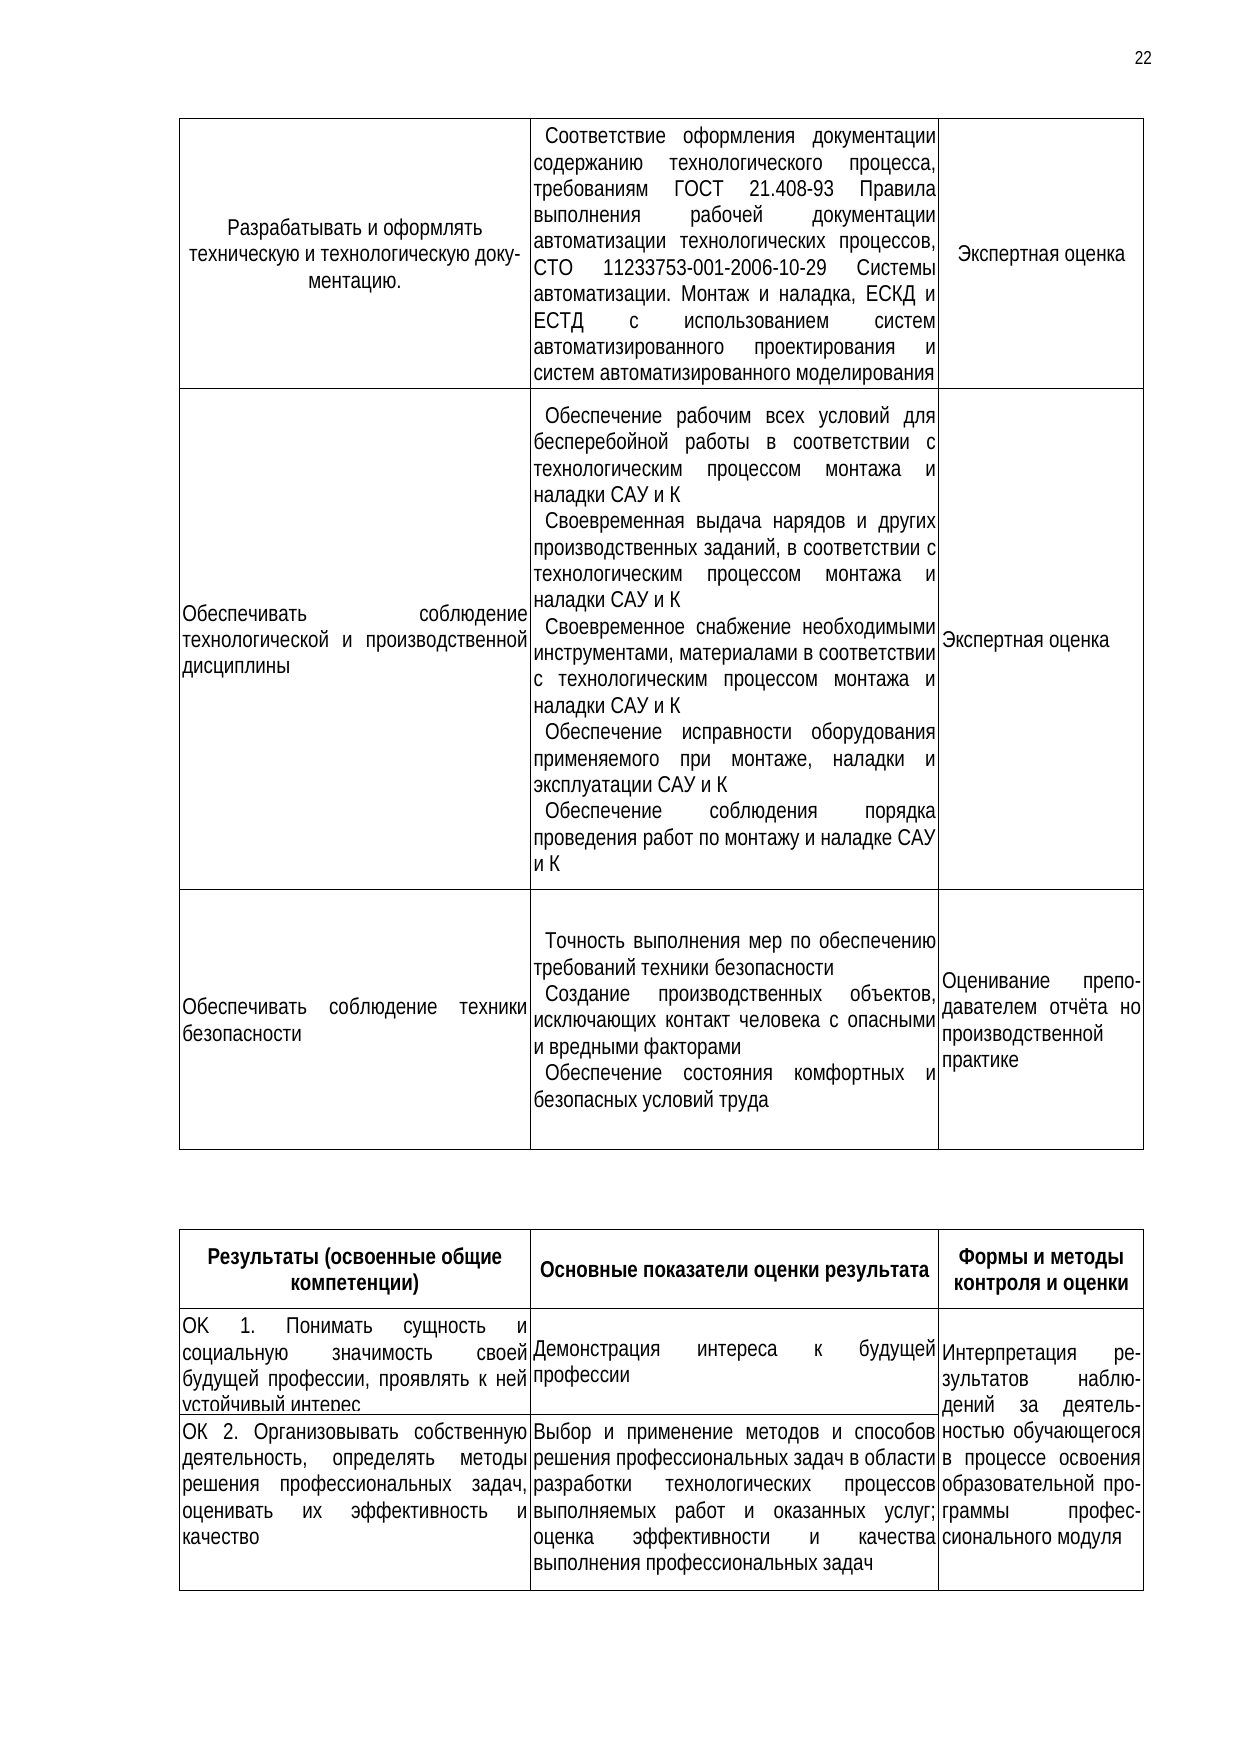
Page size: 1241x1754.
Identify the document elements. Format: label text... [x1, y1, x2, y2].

table_header Формы и методы контроля и оценки [939, 1230, 1143, 1308]
table_header Основные показатели оценки результата [531, 1230, 938, 1308]
table_cell Демонстрация интереса к будущей профессии [531, 1309, 938, 1414]
table_cell Обеспечивать соблюдение техники безопасности [180, 890, 530, 1149]
table_cell ОК 2. Организовывать собственную деятельность, определять методы решения профессиональных задач, оценивать их эффективность и качество [180, 1415, 530, 1590]
table_header Результаты (освоенные общие компетенции) [180, 1230, 530, 1308]
table_cell Оценивание преподавателем отчёта но производственной практике [939, 890, 1143, 1149]
table_header Соответствие оформления документации содержанию технологического процесса, требованиям ГОСТ 21.408-93 Правила выполнения рабочей документации автоматизации технологических процессов, СТО 11233753-001-2006-10-29 Системы автоматизации. Монтаж и наладка, ЕСКД и ЕСТД с использованием систем автоматизированного проектирования и систем автоматизированного моделирования [531, 119, 938, 388]
table_cell Точность выполнения мер по обеспечению требований техники безопасности Создание производственных объектов, исключающих контакт человека с опасными и вредными факторами Обеспечение состояния комфортных и безопасных условий труда [531, 890, 938, 1149]
table_cell Обеспечивать соблюдение технологической и производственной дисциплины [180, 389, 530, 889]
table_header Экспертная оценка [939, 119, 1143, 388]
table_cell Обеспечение рабочим всех условий для бесперебойной работы в соответствии с технологическим процессом монтажа и наладки САУ и К Своевременная выдача нарядов и других производственных заданий, в соответствии с технологическим процессом монтажа и наладки САУ и К Своевременное снабжение необходимыми инструментами, материалами в соответствии с технологическим процессом монтажа и наладки САУ и К Обеспечение исправности оборудования применяемого при монтаже, наладки и эксплуатации САУ и К Обеспечение соблюдения порядка проведения работ по монтажу и наладке САУ и К [531, 389, 938, 889]
table_cell OK 1. Понимать сущность и социальную значимость своей будущей профессии, проявлять к ней устойчивый интерес [180, 1309, 530, 1414]
table_cell Экспертная оценка [939, 389, 1143, 889]
table_cell Интерпретация результатов наблюдений за деятельностью обучающегося в процессе освоения образовательной программы профессионального модуля Интерпретация результатов наблюдений за деятельностью обучающегося в процессе освоения образовательной программы профессионального модуля [939, 1309, 1143, 1590]
table_cell Выбор и применение методов и способов решения профессиональных задач в области разработки технологических процессов выполняемых работ и оказанных услуг; оценка эффективности и качества выполнения профессиональных задач [531, 1415, 938, 1590]
table_header Разрабатывать и оформлять техническую и технологическую документацию. [180, 119, 530, 388]
